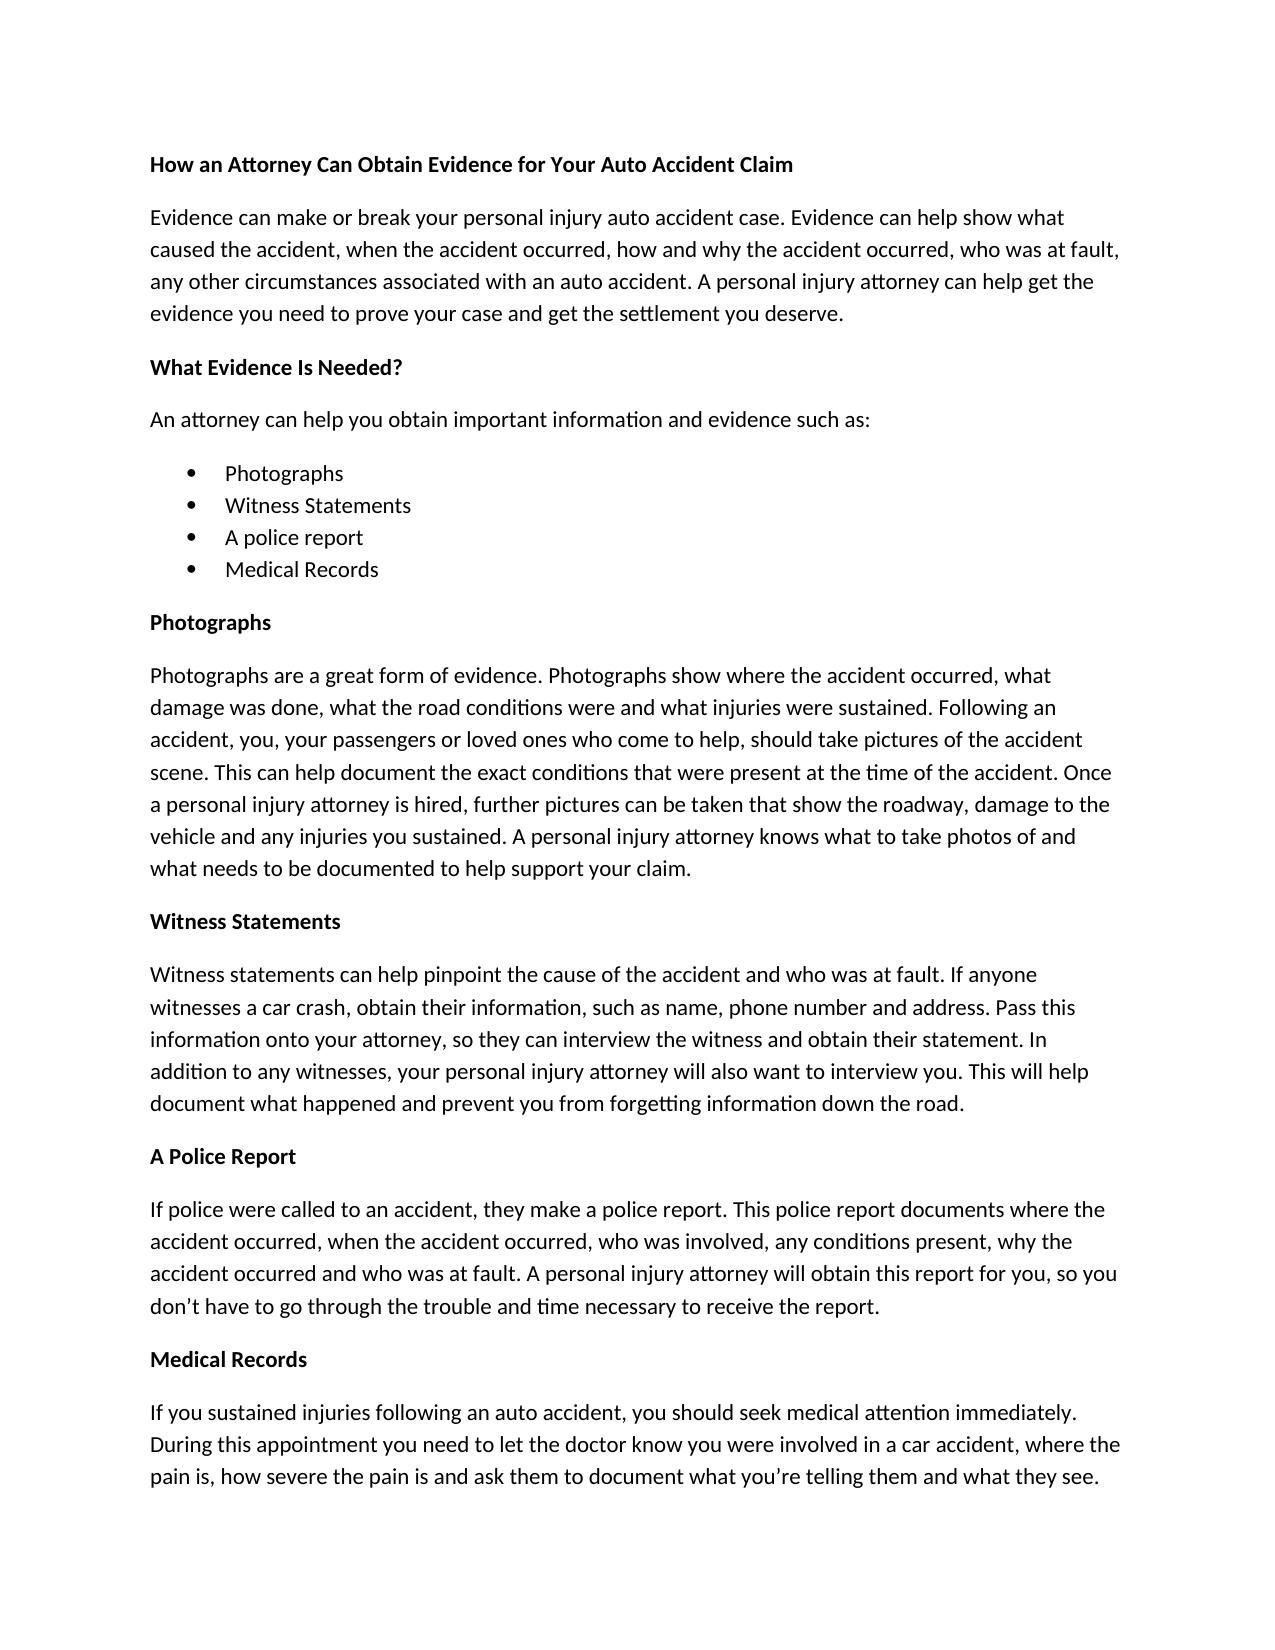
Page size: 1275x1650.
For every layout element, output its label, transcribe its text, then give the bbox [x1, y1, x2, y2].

text Evidence can make or break your personal injury auto accident case. Evidence can help show what caused the accident, when the accident occurred, how and why the accident occurred, who was at fault, any other circumstances associated with an auto accident. A personal injury attorney can help get the evidence you need to prove your case and get the settlement you deserve. [150, 203, 1125, 328]
text Witness Statements [150, 907, 1125, 935]
text An attorney can help you obtain important information and evidence such as: [150, 406, 1125, 434]
text Photographs are a great form of evidence. Photographs show where the accident occurred, what damage was done, what the road conditions were and what injuries were sustained. Following an accident, you, your passengers or loved ones who come to help, should take pictures of the accident scene. This can help document the exact conditions that were present at the time of the accident. Once a personal injury attorney is hired, further pictures can be taken that show the roadway, damage to the vehicle and any injuries you sustained. A personal injury attorney knows what to take photos of and what needs to be documented to help support your claim. [150, 661, 1125, 882]
text A Police Report [150, 1142, 1125, 1170]
text If police were called to an accident, they make a police report. This police report documents where the accident occurred, when the accident occurred, who was involved, any conditions present, why the accident occurred and who was at fault. A personal injury attorney will obtain this report for you, so you don’t have to go through the trouble and time necessary to receive the report. [150, 1195, 1125, 1320]
list Witness Statements [187, 491, 1125, 519]
text How an Attorney Can Obtain Evidence for Your Auto Accident Claim [150, 150, 1125, 178]
text Witness statements can help pinpoint the cause of the accident and who was at fault. If anyone witnesses a car crash, obtain their information, such as name, phone number and address. Pass this information onto your attorney, so they can interview the witness and obtain their statement. In addition to any witnesses, your personal injury attorney will also want to interview you. This will help document what happened and prevent you from forgetting information down the road. [150, 960, 1125, 1117]
list Photographs [187, 459, 1125, 487]
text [150, 1398, 1125, 1490]
text What Evidence Is Needed? [150, 353, 1125, 381]
list A police report [187, 523, 1125, 551]
text Medical Records [150, 1345, 1125, 1373]
text Photographs [150, 608, 1125, 636]
list Medical Records [187, 555, 1125, 583]
